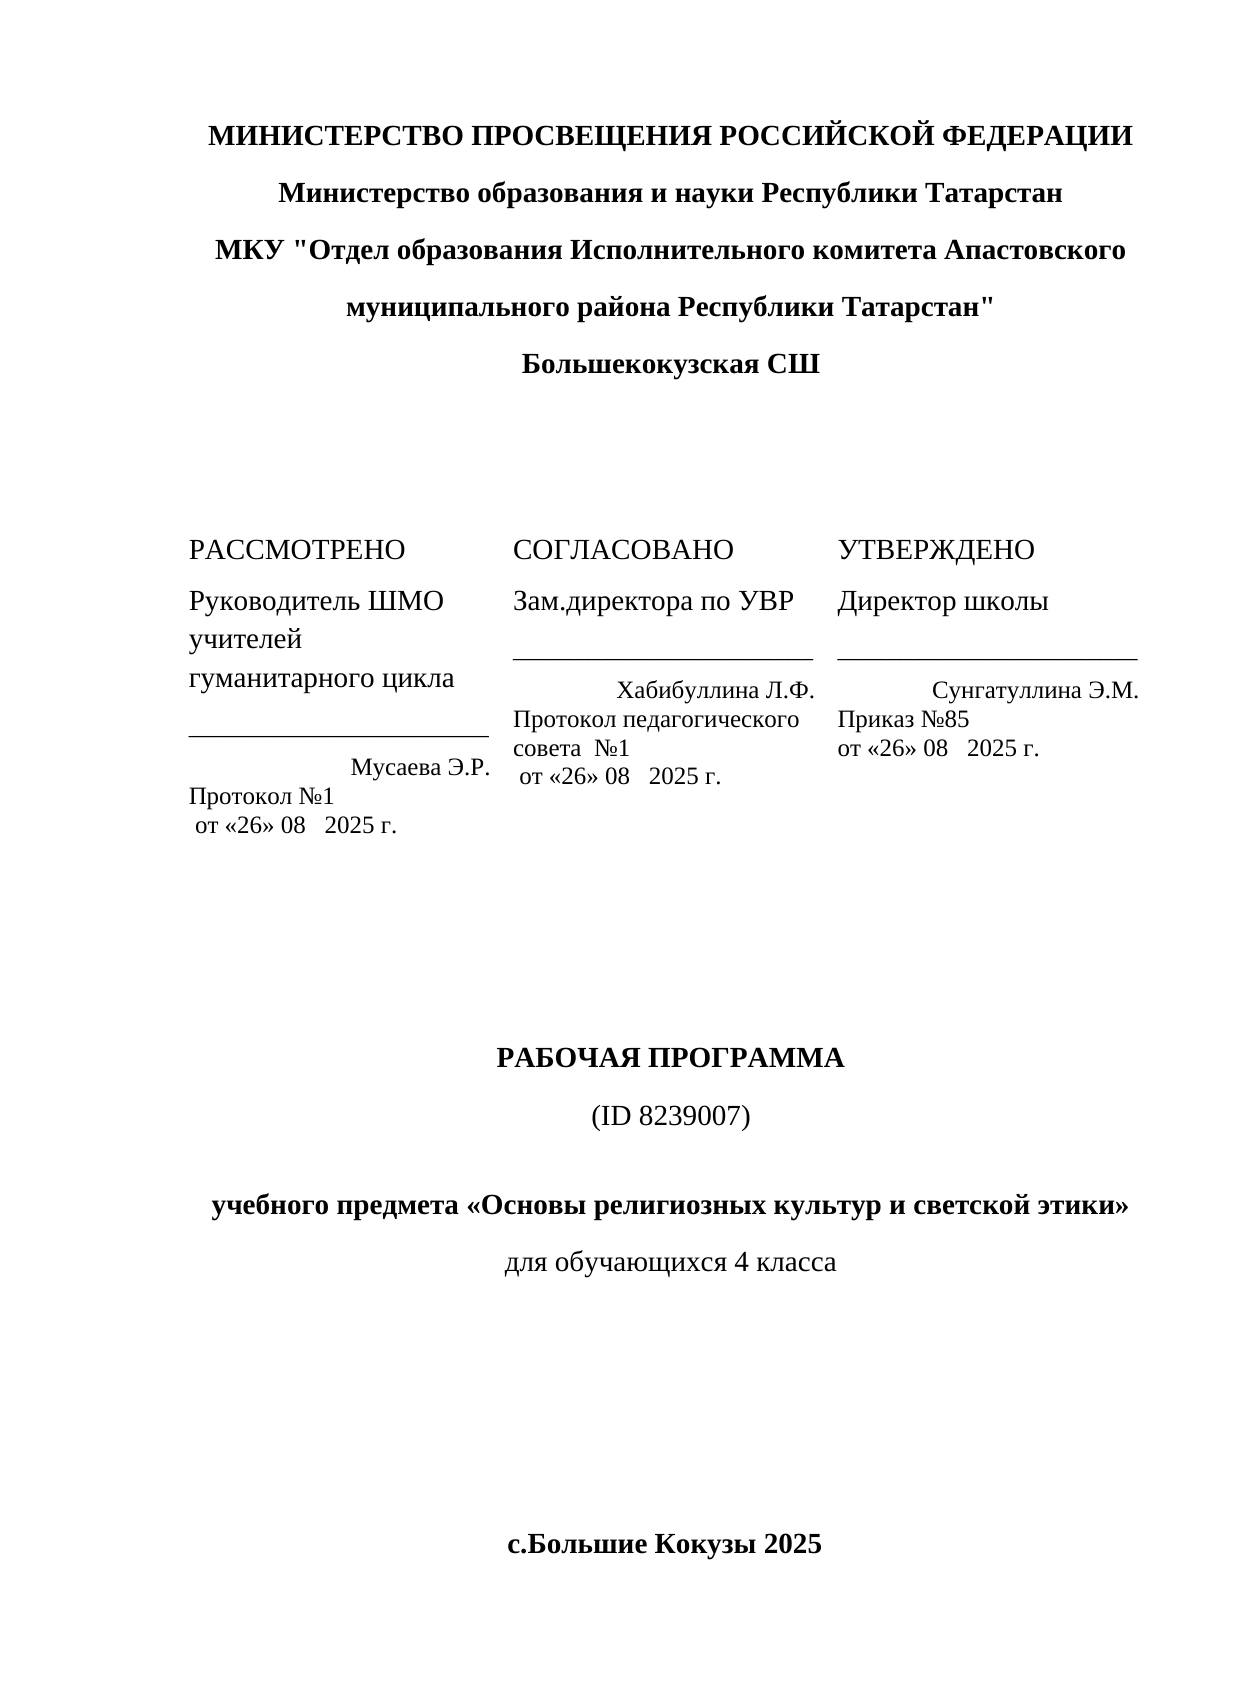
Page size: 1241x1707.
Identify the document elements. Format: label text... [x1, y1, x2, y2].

text для обучающихся 4 класса [190, 1244, 1152, 1277]
text МИНИСТЕРСТВО ПРОСВЕЩЕНИЯ РОССИЙСКОЙ ФЕДЕРАЦИИ [190, 118, 1152, 152]
text с.Большие Кокузы 2025 [177, 1526, 1152, 1559]
table_header СОГЛАСОВАНО Зам.директора по УВР ________________________ Хабибуллина Л.Ф. Протокол педагогического совета №1 от «26» 08 2025 г. [502, 532, 826, 880]
text учебного предмета «Основы религиозных культур и светской этики» [190, 1187, 1152, 1220]
text Большекокузская СШ [190, 346, 1152, 379]
table_header УТВЕРЖДЕНО Директор школы ________________________ Сунгатуллина Э.М. Приказ №85 от «26» 08 2025 г. [826, 532, 1151, 880]
text МКУ "Отдел образования Исполнительного комитета Апастовского муниципального района Республики Татарстан" [190, 232, 1152, 323]
text РАБОЧАЯ ПРОГРАММА [190, 1041, 1152, 1074]
text Министерство образования и науки Республики Татарстан [190, 175, 1152, 209]
table_header РАССМОТРЕНО Руководитель ШМО учителей гуманитарного цикла ________________________ Мусаева Э.Р. Протокол №1 от «26» 08 2025 г. [177, 532, 502, 880]
text (ID 8239007) [190, 1098, 1152, 1131]
